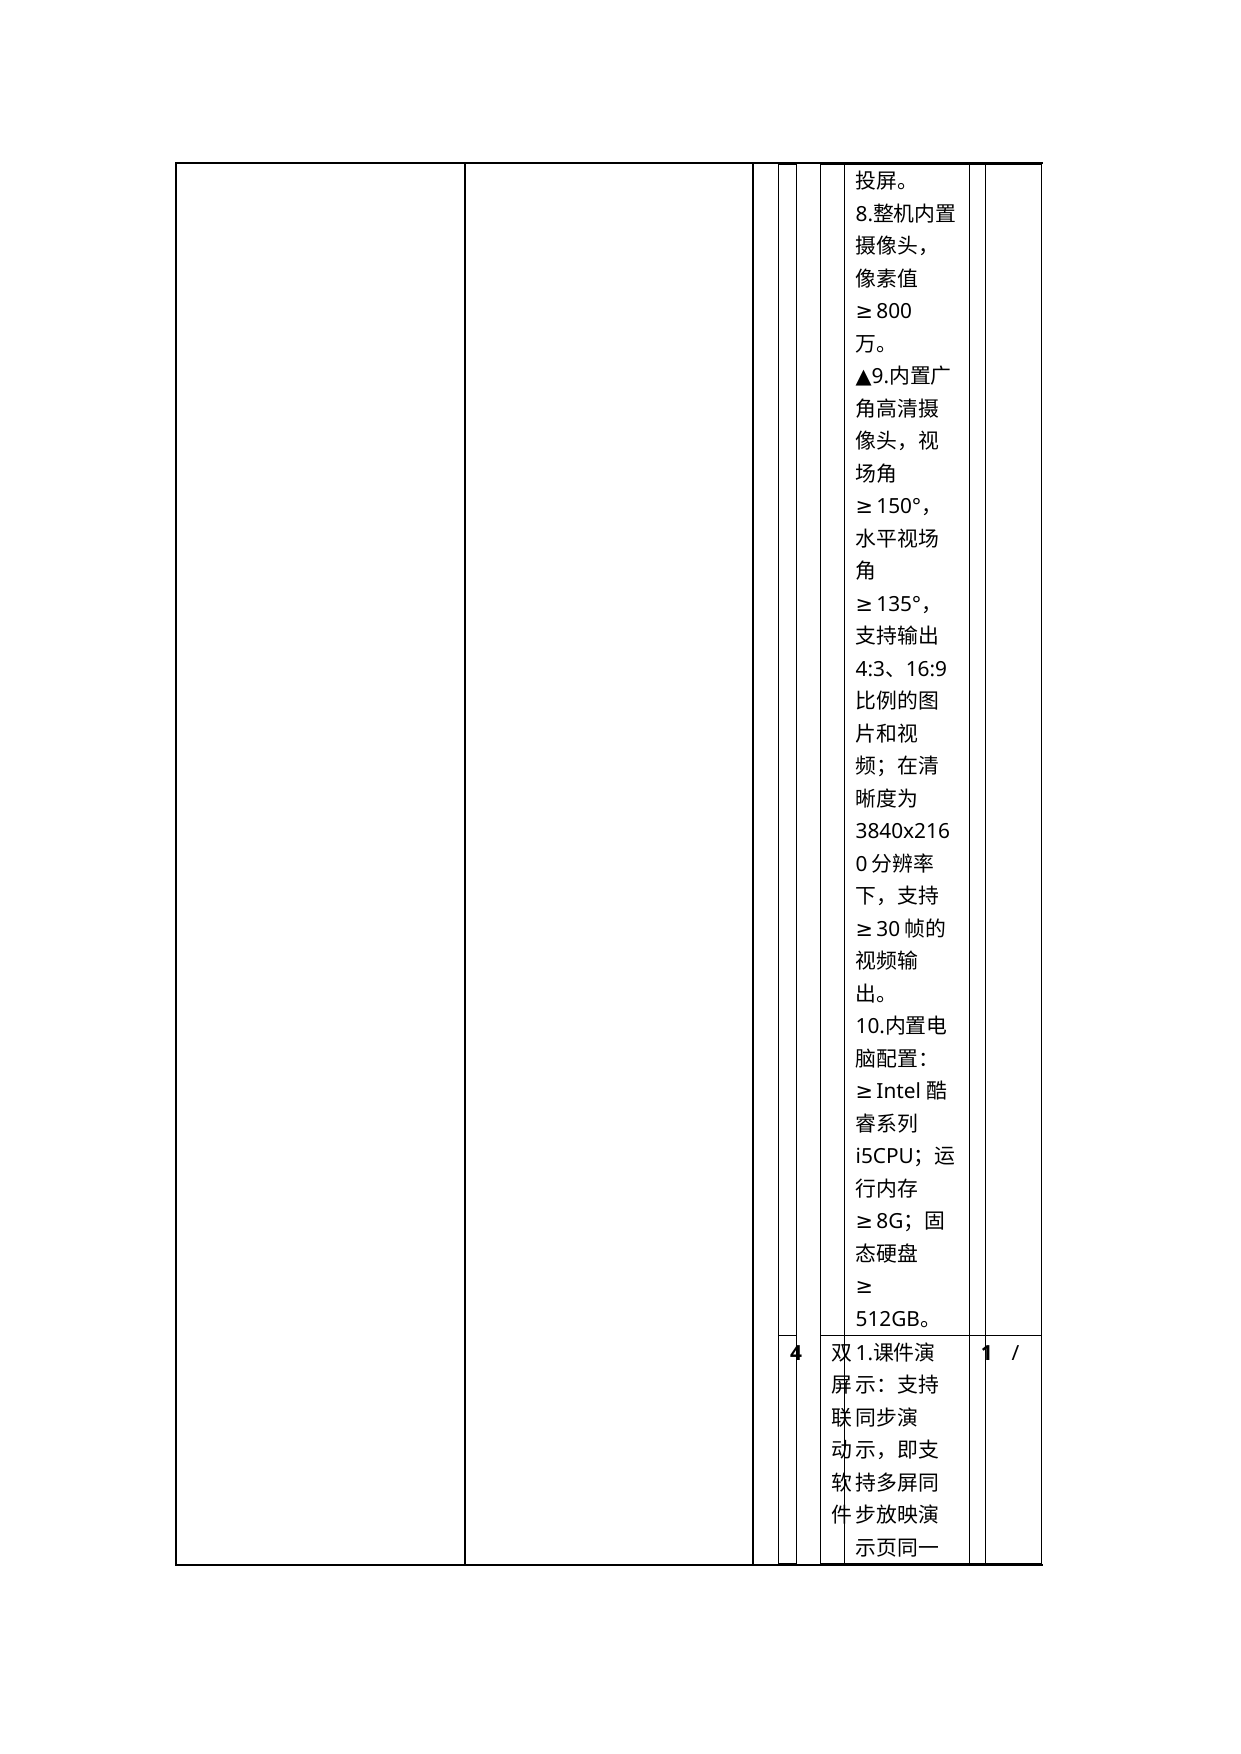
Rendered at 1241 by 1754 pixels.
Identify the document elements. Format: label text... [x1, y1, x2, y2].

table_cell [797, 164, 820, 1564]
table_cell [845, 165, 969, 1335]
table_cell [986, 1336, 1041, 1563]
table_cell [754, 164, 778, 1564]
table_cell [466, 164, 752, 1564]
table_cell [821, 1336, 844, 1563]
table_cell [779, 165, 796, 1335]
table_cell [779, 1336, 796, 1563]
table_cell [986, 165, 1041, 1335]
table_cell [821, 165, 844, 1335]
table_cell [845, 1336, 969, 1563]
table_cell 1 [177, 164, 464, 1564]
